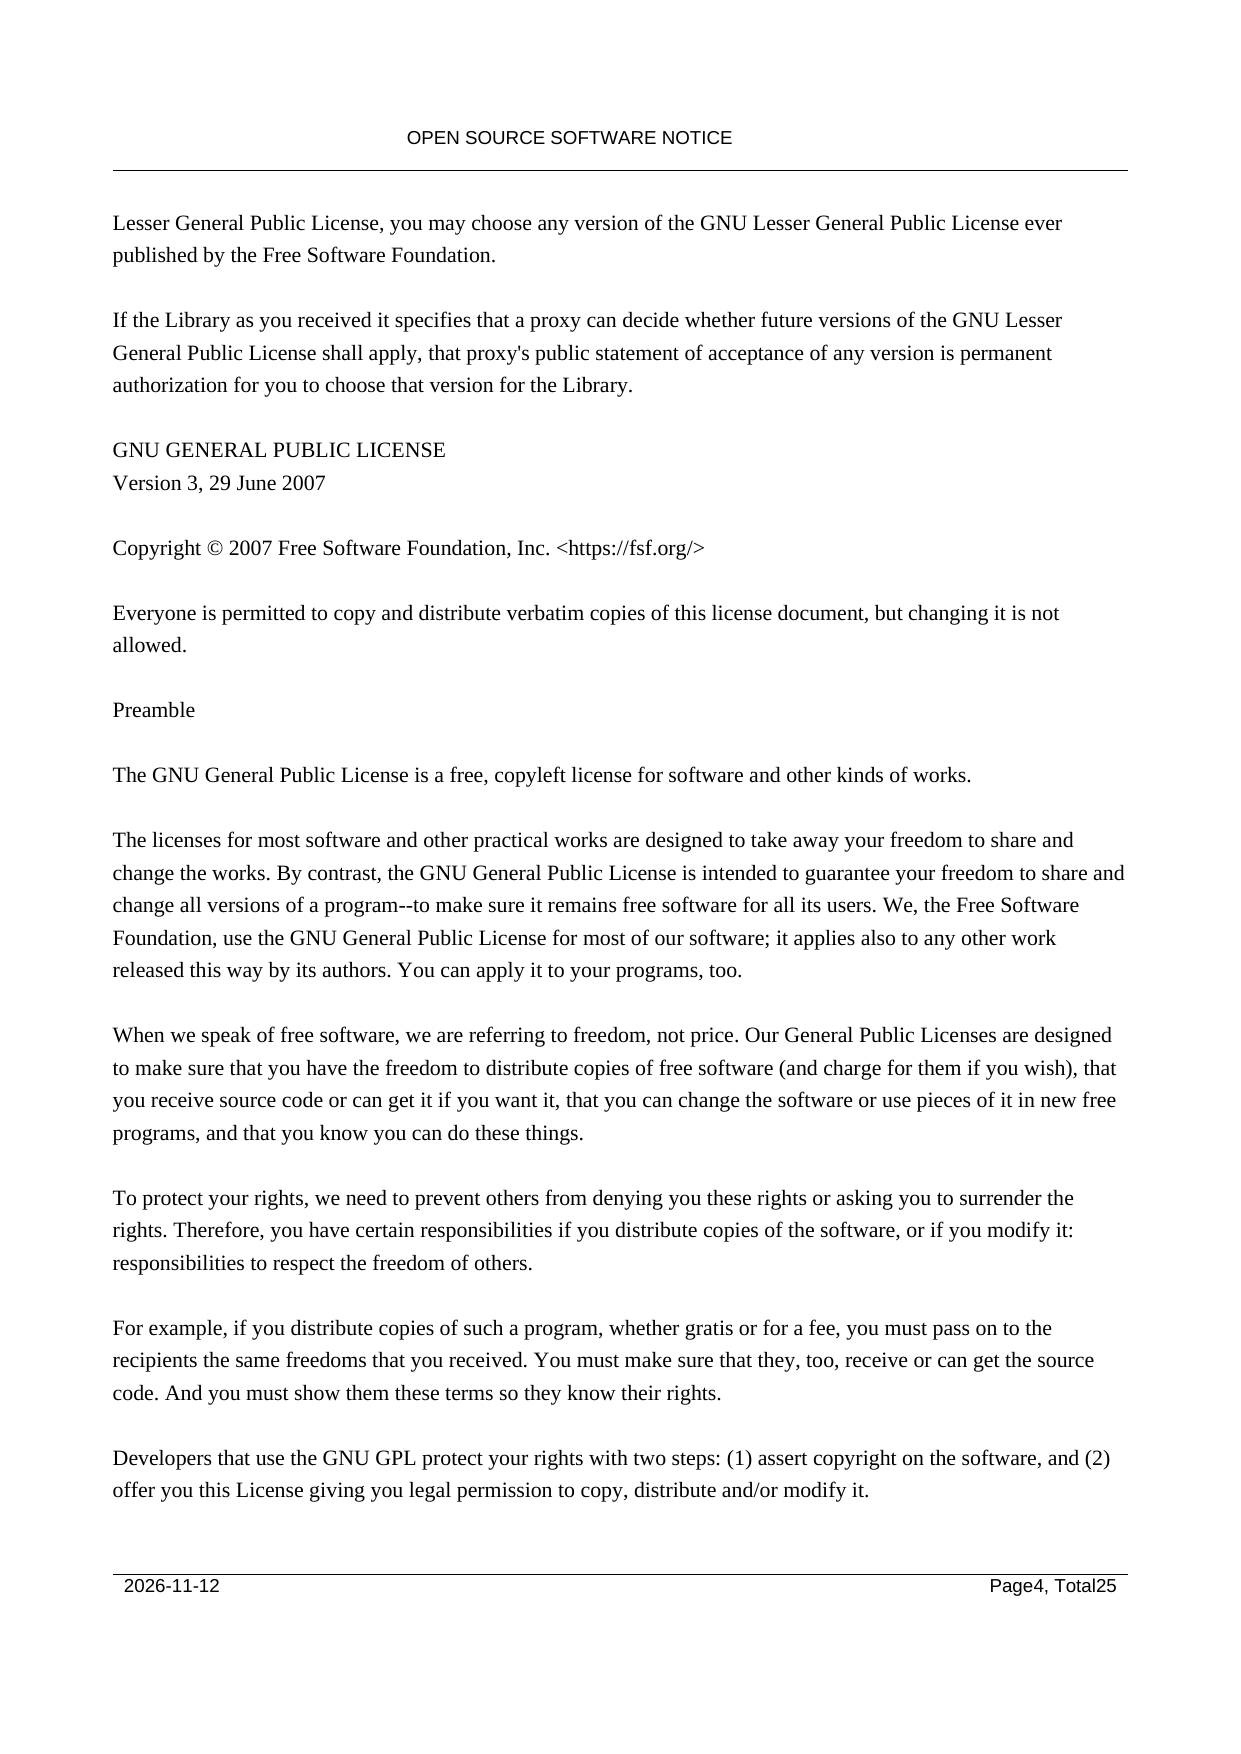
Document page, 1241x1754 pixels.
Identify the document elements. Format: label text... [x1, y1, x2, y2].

text Everyone is permitted to copy and distribute verbatim copies of this license document, but changing it is not allowed. [112, 596, 1128, 661]
text The GNU General Public License is a free, copyleft license for software and other kinds of works. [112, 759, 1128, 791]
text Copyright © 2007 Free Software Foundation, Inc. <https://fsf.org/> [112, 531, 1128, 564]
text To protect your rights, we need to prevent others from denying you these rights or asking you to surrender the rights. Therefore, you have certain responsibilities if you distribute copies of the software, or if you modify it: responsibilities to respect the freedom of others. [112, 1181, 1128, 1279]
text Version 3, 29 June 2007 [112, 466, 1128, 499]
text For example, if you distribute copies of such a program, whether gratis or for a fee, you must pass on to the recipients the same freedoms that you received. You must make sure that they, too, receive or can get the source code. And you must show them these terms so they know their rights. [112, 1311, 1128, 1409]
text The licenses for most software and other practical works are designed to take away your freedom to share and change the works. By contrast, the GNU General Public License is intended to guarantee your freedom to share and change all versions of a program--to make sure it remains free software for all its users. We, the Free Software Foundation, use the GNU General Public License for most of our software; it applies also to any other work released this way by its authors. You can apply it to your programs, too. [112, 824, 1128, 986]
text If the Library as you received it specifies that a proxy can decide whether future versions of the GNU Lesser General Public License shall apply, that proxy's public statement of acceptance of any version is permanent authorization for you to choose that version for the Library. [112, 304, 1128, 401]
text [112, 206, 1128, 271]
text When we speak of free software, we are referring to freedom, not price. Our General Public Licenses are designed to make sure that you have the freedom to distribute copies of free software (and charge for them if you wish), that you receive source code or can get it if you want it, that you can change the software or use pieces of it in new free programs, and that you know you can do these things. [112, 1019, 1128, 1149]
text Developers that use the GNU GPL protect your rights with two steps: (1) assert copyright on the software, and (2) offer you this License giving you legal permission to copy, distribute and/or modify it. [112, 1441, 1128, 1506]
text Preamble [112, 694, 1128, 726]
text GNU GENERAL PUBLIC LICENSE [112, 434, 1128, 466]
